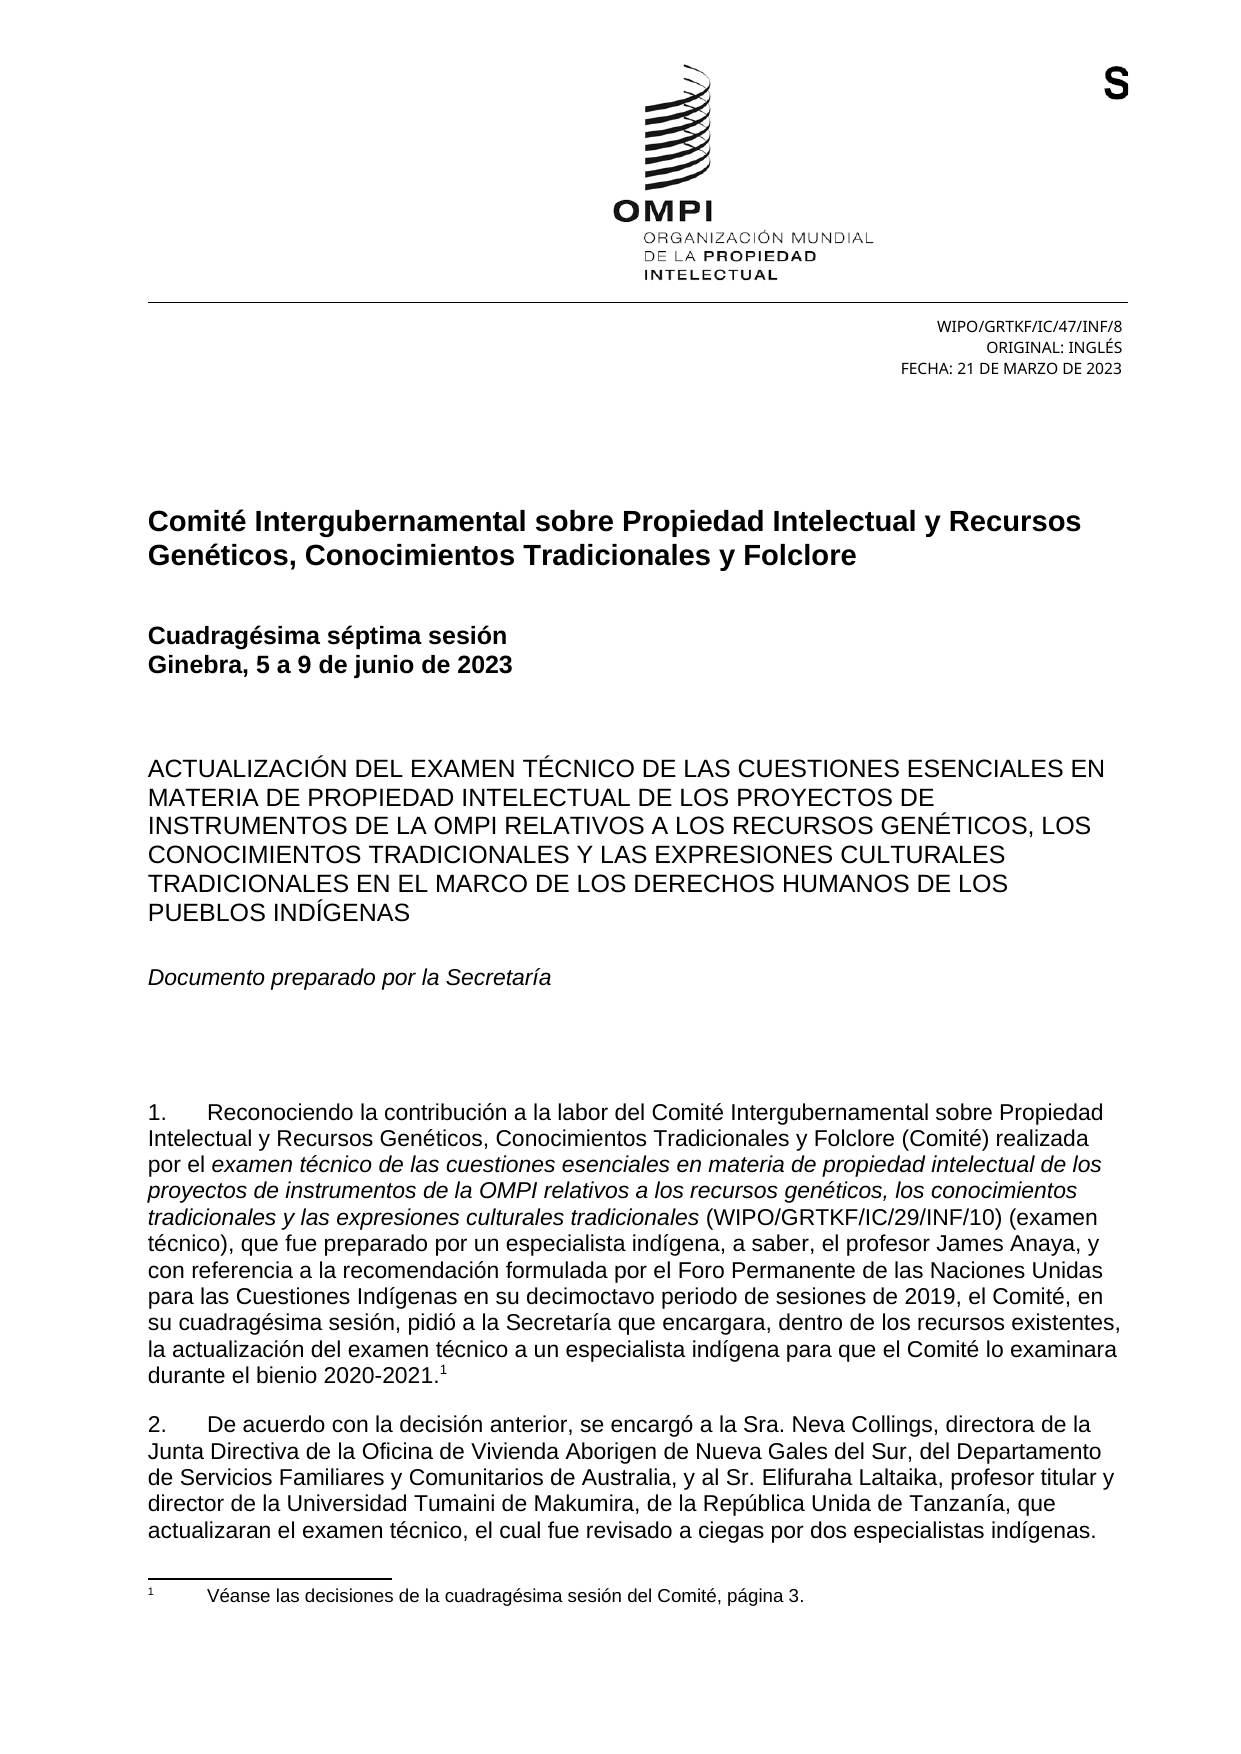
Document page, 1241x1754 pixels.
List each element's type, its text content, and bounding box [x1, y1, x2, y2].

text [148, 1411, 1122, 1543]
text ACTUALIZACIÓN DEL EXAMEN TÉCNICO DE LAS CUESTIONES ESENCIALES EN MATERIA DE PROPIEDAD INTELECTUAL DE LOS PROYECTOS DE INSTRUMENTOS DE LA OMPI RELATIVOS A LOS RECURSOS GENÉTICOS, LOS CONOCIMIENTOS TRADICIONALES Y LAS EXPRESIONES CULTURALES TRADICIONALES EN EL MARCO DE LOS DERECHOS HUMANOS DE LOS PUEBLOS INDÍGENAS [148, 754, 1122, 926]
text fecha: 21 DE MARZO DE 2023 [148, 358, 1122, 379]
text ORIGINAL: INGLÉS [148, 337, 1122, 358]
text Reconociendo la contribución a la labor del Comité Intergubernamental sobre Propiedad Intelectual y Recursos Genéticos, Conocimientos Tradicionales y Folclore (Comité) realizada por el examen técnico de las cuestiones esenciales en materia de propiedad intelectual de los proyectos de instrumentos de la OMPI relativos a los recursos genéticos, los conocimientos tradicionales y las expresiones culturales tradicionales (WIPO/GRTKF/IC/29/INF/10) (examen técnico), que fue preparado por un especialista indígena, a saber, el profesor James Anaya, y con referencia a la recomendación formulada por el Foro Permanente de las Naciones Unidas para las Cuestiones Indígenas en su decimoctavo periodo de sesiones de 2019, el Comité, en su cuadragésima sesión, pidió a la Secretaría que encargara, dentro de los recursos existentes, la actualización del examen técnico a un especialista indígena para que el Comité lo examinara durante el bienio 2020-2021. [148, 1098, 1122, 1388]
text Comité Intergubernamental sobre Propiedad Intelectual y Recursos Genéticos, Conocimientos Tradicionales y Folclore [148, 504, 1122, 571]
text Documento preparado por la Secretaría [148, 964, 1122, 990]
text Ginebra, 5 a 9 de junio de 2023 [148, 650, 1122, 679]
text WIPO/GRTKF/IC/47/INF/8 [148, 315, 1122, 337]
text Cuadragésima séptima sesión [148, 621, 1122, 650]
picture [611, 59, 1129, 281]
